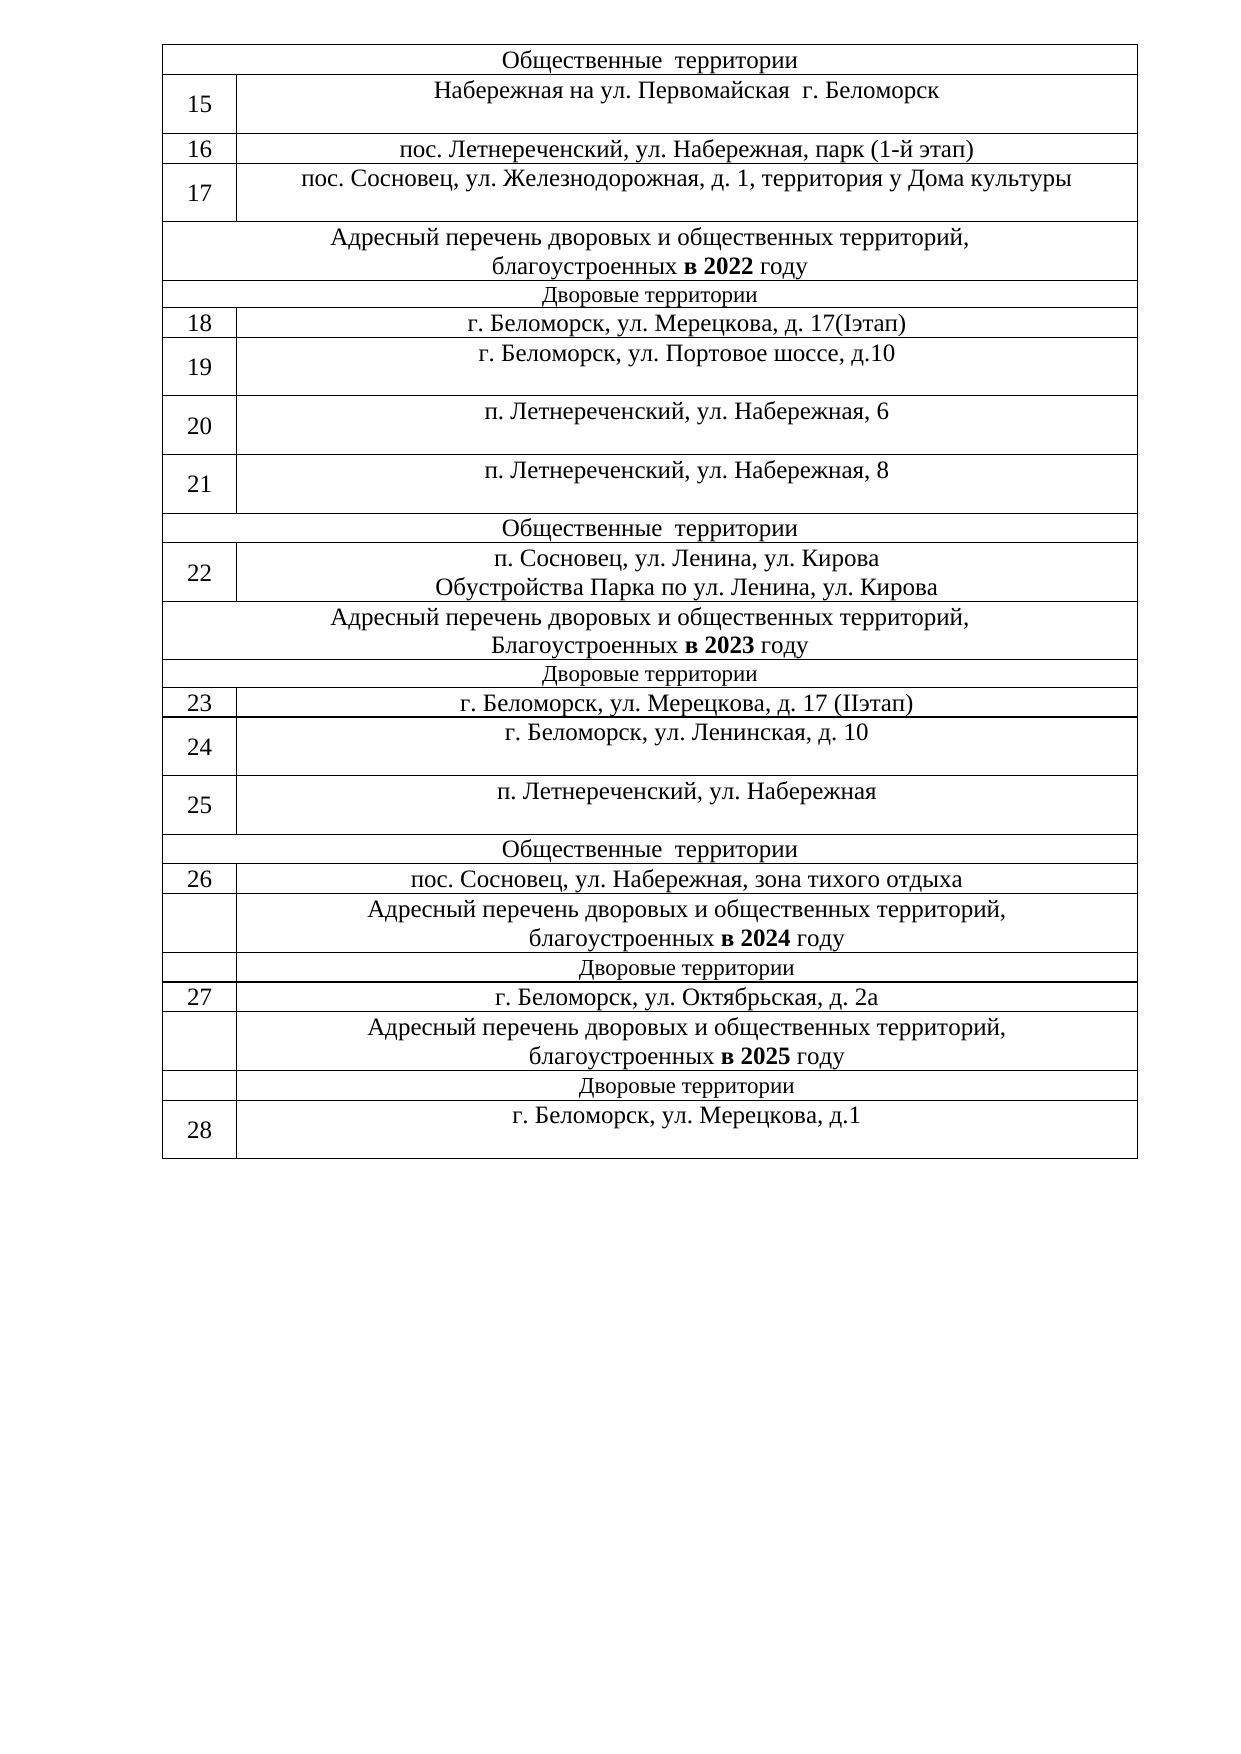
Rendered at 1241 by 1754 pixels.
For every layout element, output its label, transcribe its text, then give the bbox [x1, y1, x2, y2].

table_cell 25 [163, 776, 236, 833]
table_cell 26 [163, 864, 236, 893]
table_cell [163, 953, 236, 981]
table_cell пос. Летнереченский, ул. Набережная, парк (1-й этап) [237, 134, 1137, 162]
table_cell г. Беломорск, ул. Мерецкова, д. 17(Iэтап) [237, 308, 1137, 337]
table_cell п. Летнереченский, ул. Набережная [237, 776, 1137, 833]
table_cell п. Летнереченский, ул. Набережная, 8 [237, 455, 1137, 512]
table_cell [163, 894, 236, 952]
table_cell 21 [163, 455, 236, 512]
table_cell Общественные территории [163, 835, 1137, 863]
table_cell Общественные территории [163, 45, 1137, 74]
table_cell Адресный перечень дворовых и общественных территорий, благоустроенных в 2025 году [237, 1012, 1137, 1070]
table_cell 18 [163, 308, 236, 337]
table_cell Дворовые территории [163, 281, 1137, 307]
table_cell п. Сосновец, ул. Ленина, ул. Кирова Обустройства Парка по ул. Ленина, ул. Кирова [237, 543, 1137, 601]
table_cell пос. Сосновец, ул. Железнодорожная, д. 1, территория у Дома культуры [237, 164, 1137, 221]
table_cell Дворовые территории [237, 953, 1137, 981]
table_cell Дворовые территории [237, 1071, 1137, 1099]
table_cell 22 [163, 543, 236, 601]
table_cell [163, 1071, 236, 1099]
table_cell Адресный перечень дворовых и общественных территорий, благоустроенных в 2022 году [163, 222, 1137, 279]
table_cell 17 [163, 164, 236, 221]
table_cell Адресный перечень дворовых и общественных территорий, Благоустроенных в 2023 году [163, 602, 1137, 659]
table_cell [163, 1012, 236, 1070]
table_cell 15 [163, 75, 236, 133]
table_cell 19 [163, 338, 236, 395]
table_cell Адресный перечень дворовых и общественных территорий, благоустроенных в 2024 году [237, 894, 1137, 952]
table_cell 20 [163, 396, 236, 454]
table_cell 24 [163, 718, 236, 775]
table_cell п. Летнереченский, ул. Набережная, 6 [237, 396, 1137, 454]
table_cell 27 [163, 983, 236, 1011]
table_cell г. Беломорск, ул. Мерецкова, д.1 [237, 1101, 1137, 1158]
table_cell г. Беломорск, ул. Ленинская, д. 10 [237, 718, 1137, 775]
table_cell Набережная на ул. Первомайская г. Беломорск [237, 75, 1137, 133]
table_cell пос. Сосновец, ул. Набережная, зона тихого отдыха [237, 864, 1137, 893]
table_cell 28 [163, 1101, 236, 1158]
table_cell г. Беломорск, ул. Портовое шоссе, д.10 [237, 338, 1137, 395]
table_cell г. Беломорск, ул. Мерецкова, д. 17 (IIэтап) [237, 688, 1137, 716]
table_cell г. Беломорск, ул. Октябрьская, д. 2а [237, 983, 1137, 1011]
table_cell Дворовые территории [163, 660, 1137, 687]
table_cell Общественные территории [163, 514, 1137, 542]
table_cell 16 [163, 134, 236, 162]
table_cell 23 [163, 688, 236, 716]
